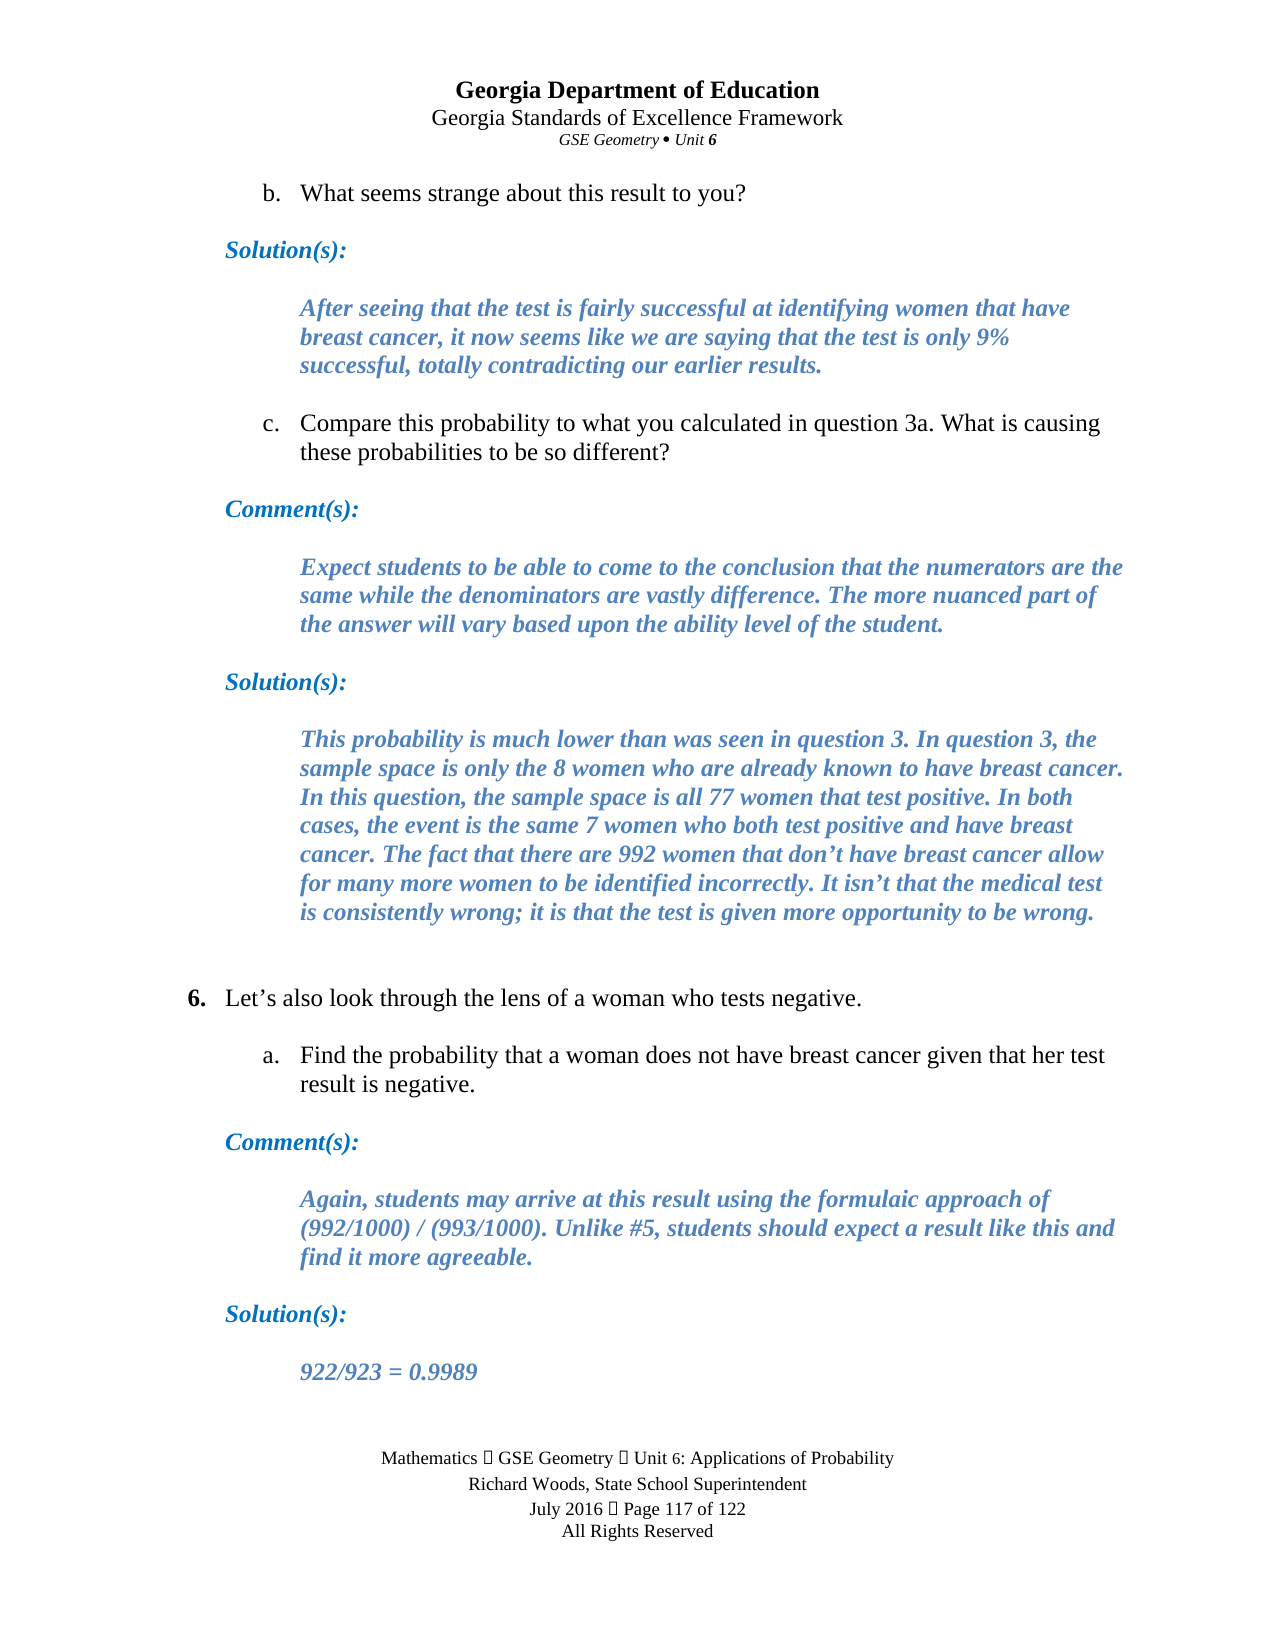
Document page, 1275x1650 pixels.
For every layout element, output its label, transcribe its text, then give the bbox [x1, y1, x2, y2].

text Comment(s): [225, 466, 1125, 523]
text Solution(s): [150, 236, 1125, 264]
list Let’s also look through the lens of a woman who tests negative. [187, 983, 1125, 1012]
text 922/923 = 0.9989 [300, 1357, 1125, 1386]
text This probability is much lower than was seen in question 3. In question 3, the sample space is only the 8 women who are already known to have breast cancer. In this question, the sample space is all 77 women that test positive. In both cases, the event is the same 7 women who both test positive and have breast cancer. The fact that there are 992 women that don’t have breast cancer allow for many more women to be identified incorrectly. It isn’t that the medical test is consistently wrong; it is that the test is given more opportunity to be wrong. [300, 724, 1125, 926]
text After seeing that the test is fairly successful at identifying women that have breast cancer, it now seems like we are saying that the test is only 9% successful, totally contradicting our earlier results. [300, 293, 1125, 379]
text Comment(s): [150, 1127, 1125, 1156]
text Solution(s): [150, 1299, 1125, 1328]
list Find the probability that a woman does not have breast cancer given that her test result is negative. [262, 1041, 1125, 1098]
text Solution(s): [150, 667, 1125, 696]
list Compare this probability to what you calculated in question 3a. What is causing these probabilities to be so different? [262, 408, 1125, 466]
text Expect students to be able to come to the conclusion that the numerators are the same while the denominators are vastly difference. The more nuanced part of the answer will vary based upon the ability level of the student. [300, 552, 1125, 638]
text Again, students may arrive at this result using the formulaic approach of (992/1000) / (993/1000). Unlike #5, students should expect a result like this and find it more agreeable. [300, 1184, 1125, 1271]
list What seems strange about this result to you? [262, 178, 1125, 207]
